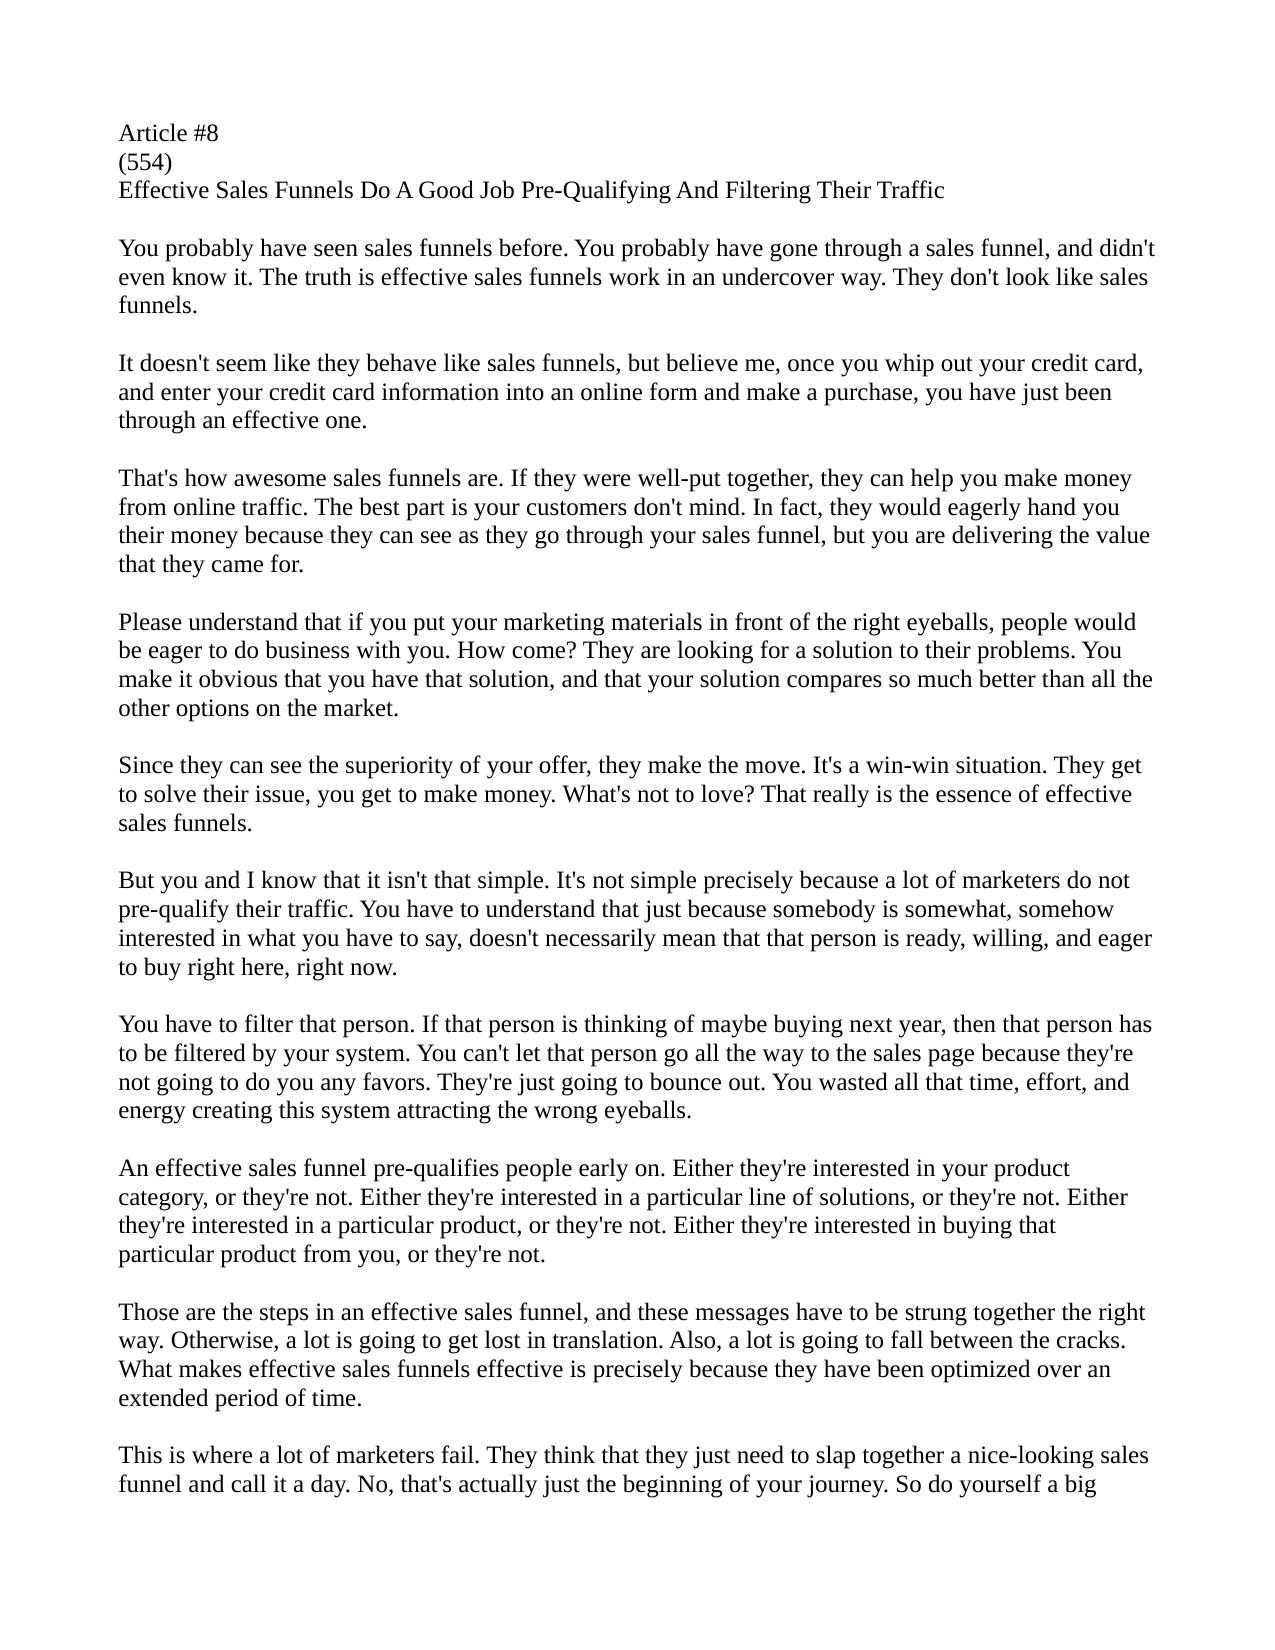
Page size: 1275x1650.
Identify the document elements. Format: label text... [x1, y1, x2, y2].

text Please understand that if you put your marketing materials in front of the right eyeballs, people would be eager to do business with you. How come? They are looking for a solution to their problems. You make it obvious that you have that solution, and that your solution compares so much better than all the other options on the market. [118, 607, 1157, 722]
text Since they can see the superiority of your offer, they make the move. It's a win-win situation. They get to solve their issue, you get to make money. What's not to love? That really is the essence of effective sales funnels. [118, 751, 1157, 837]
text You probably have seen sales funnels before. You probably have gone through a sales funnel, and didn't even know it. The truth is effective sales funnels work in an undercover way. They don't look like sales funnels. [118, 233, 1157, 319]
text An effective sales funnel pre-qualifies people early on. Either they're interested in your product category, or they're not. Either they're interested in a particular line of solutions, or they're not. Either they're interested in a particular product, or they're not. Either they're interested in buying that particular product from you, or they're not. [118, 1153, 1157, 1268]
text You have to filter that person. If that person is thinking of maybe buying next year, then that person has to be filtered by your system. You can't let that person go all the way to the sales page because they're not going to do you any favors. They're just going to bounce out. You wasted all that time, effort, and energy creating this system attracting the wrong eyeballs. [118, 1009, 1157, 1124]
text That's how awesome sales funnels are. If they were well-put together, they can help you make money from online traffic. The best part is your customers don't mind. In fact, they would eagerly hand you their money because they can see as they go through your sales funnel, but you are delivering the value that they came for. [118, 463, 1157, 578]
text Those are the steps in an effective sales funnel, and these messages have to be strung together the right way. Otherwise, a lot is going to get lost in translation. Also, a lot is going to fall between the cracks. What makes effective sales funnels effective is precisely because they have been optimized over an extended period of time. [118, 1297, 1157, 1412]
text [118, 1441, 1157, 1498]
text Effective Sales Funnels Do A Good Job Pre-Qualifying And Filtering Their Traffic [118, 176, 1157, 204]
text Article #8 [118, 118, 1157, 147]
text (554) [118, 147, 1157, 176]
text But you and I know that it isn't that simple. It's not simple precisely because a lot of marketers do not pre-qualify their traffic. You have to understand that just because somebody is somewhat, somehow interested in what you have to say, doesn't necessarily mean that that person is ready, willing, and eager to buy right here, right now. [118, 866, 1157, 981]
text It doesn't seem like they behave like sales funnels, but believe me, once you whip out your credit card, and enter your credit card information into an online form and make a purchase, you have just been through an effective one. [118, 348, 1157, 434]
